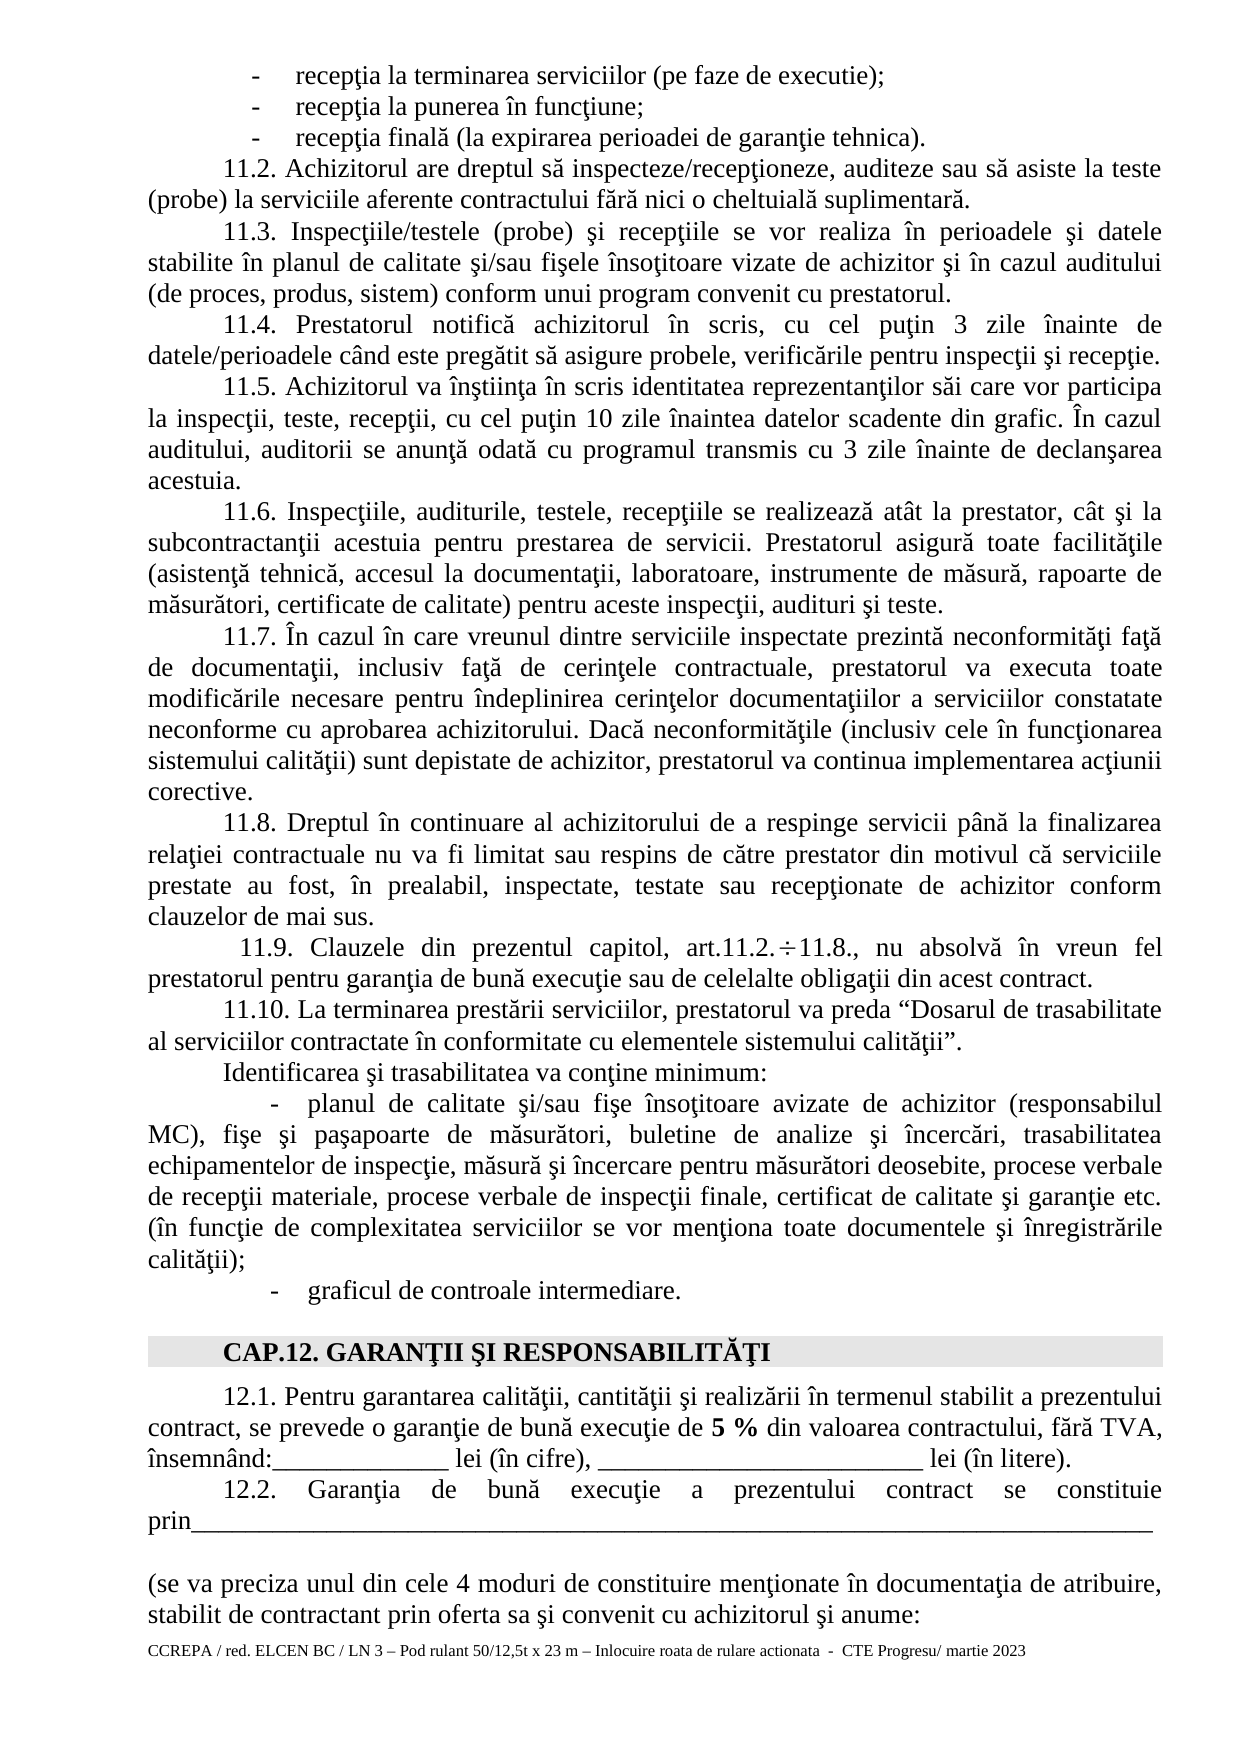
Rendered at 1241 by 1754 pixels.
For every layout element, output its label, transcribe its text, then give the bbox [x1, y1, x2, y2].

text Identificarea şi trasabilitatea va conţine minimum: [148, 1056, 1163, 1087]
text 11.10. La terminarea prestării serviciilor, prestatorul va preda “Dosarul de trasabilitate al serviciilor contractate în conformitate cu elementele sistemului calităţii”. [148, 993, 1163, 1056]
list planul de calitate şi/sau fişe însoţitoare avizate de achizitor (responsabilul MC), fişe şi paşapoarte de măsurători, buletine de analize şi încercări, trasabilitatea echipamentelor de inspecţie, măsură şi încercare pentru măsurători deosebite, procese verbale de recepţii materiale, procese verbale de inspecţii finale, certificat de calitate şi garanţie etc. (în funcţie de complexitatea serviciilor se vor menţiona toate documentele şi înregistrările calităţii); [148, 1087, 1163, 1274]
text 11.8. Dreptul în continuare al achizitorului de a respinge servicii până la finalizarea relaţiei contractuale nu va fi limitat sau respins de către prestator din motivul că serviciile prestate au fost, în prealabil, inspectate, testate sau recepţionate de achizitor conform clauzelor de mai sus. [148, 807, 1163, 931]
text 11.9. Clauzele din prezentul capitol, art.11.2.11.8., nu absolvă în vreun fel prestatorul pentru garanţia de bună execuţie sau de celelalte obligaţii din acest contract. [148, 931, 1163, 993]
text 11.2. Achizitorul are dreptul să inspecteze/recepţioneze, auditeze sau să asiste la teste (probe) la serviciile aferente contractului fără nici o cheltuială suplimentară. [148, 152, 1163, 215]
text 11.5. Achizitorul va înştiinţa în scris identitatea reprezentanţilor săi care vor participa la inspecţii, teste, recepţii, cu cel puţin 10 zile înaintea datelor scadente din grafic. În cazul auditului, auditorii se anunţă odată cu programul transmis cu 3 zile înainte de declanşarea acestuia. [148, 371, 1163, 495]
text 11.6. Inspecţiile, auditurile, testele, recepţiile se realizează atât la prestator, cât şi la subcontractanţii acestuia pentru prestarea de servicii. Prestatorul asigură toate facilităţile (asistenţă tehnică, accesul la documentaţii, laboratoare, instrumente de măsură, rapoarte de măsurători, certificate de calitate) pentru aceste inspecţii, audituri şi teste. [148, 495, 1163, 620]
subtitle CAP.12. GARANŢII ŞI RESPONSABILITĂŢI [148, 1336, 1163, 1367]
list graficul de controale intermediare. [270, 1274, 1163, 1305]
text 11.3. Inspecţiile/testele (probe) şi recepţiile se vor realiza în perioadele şi datele stabilite în planul de calitate şi/sau fişele însoţitoare vizate de achizitor şi în cazul auditului (de proces, produs, sistem) conform unui program convenit cu prestatorul. [148, 215, 1163, 308]
list recepţia la terminarea serviciilor (pe faze de executie); [148, 59, 1163, 90]
text 11.4. Prestatorul notifică achizitorul în scris, cu cel puţin 3 zile înainte de datele/perioadele când este pregătit să asigure probele, verificările pentru inspecţii şi recepţie. [148, 308, 1163, 371]
text 11.7. În cazul în care vreunul dintre serviciile inspectate prezintă neconformităţi faţă de documentaţii, inclusiv faţă de cerinţele contractuale, prestatorul va executa toate modificările necesare pentru îndeplinirea cerinţelor documentaţiilor a serviciilor constatate neconforme cu aprobarea achizitorului. Dacă neconformităţile (inclusiv cele în funcţionarea sistemului calităţii) sunt depistate de achizitor, prestatorul va continua implementarea acţiunii corective. [148, 620, 1163, 807]
text (se va preciza unul din cele 4 moduri de constituire menţionate în documentaţia de atribuire, stabilit de contractant prin oferta sa şi convenit cu achizitorul şi anume: [148, 1567, 1163, 1629]
text 12.1. Pentru garantarea calităţii, cantităţii şi realizării în termenul stabilit a prezentului contract, se prevede o garanţie de bună execuţie de 5 % din valoarea contractului, fără TVA, însemnând:_____________ lei (în cifre), ________________________ lei (în litere). [148, 1380, 1163, 1473]
list recepţia la punerea în funcţiune; [148, 90, 1163, 121]
list recepţia finală (la expirarea perioadei de garanţie tehnica). [148, 121, 1163, 152]
text 12.2. Garanţia de bună execuţie a prezentului contract se constituie prin_______________________________________________________________________ [148, 1473, 1163, 1536]
